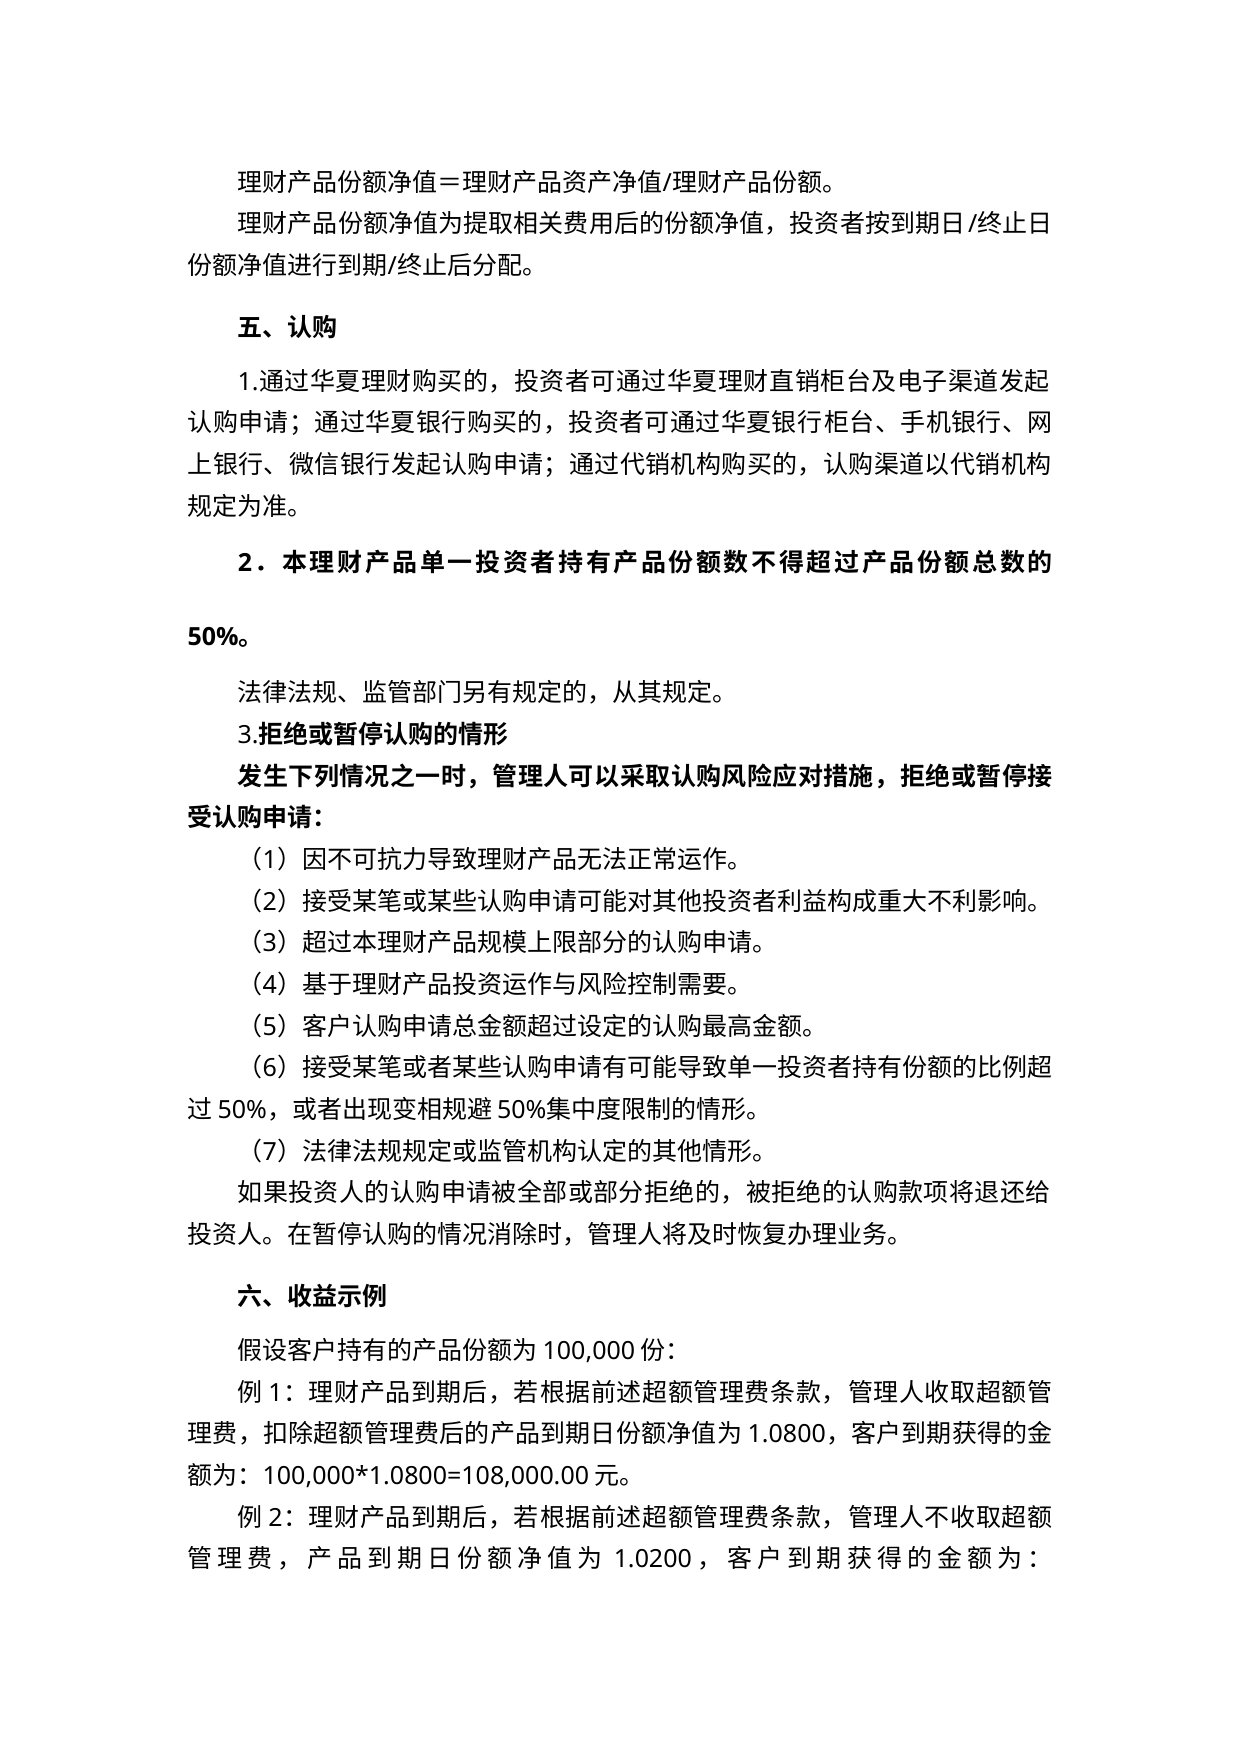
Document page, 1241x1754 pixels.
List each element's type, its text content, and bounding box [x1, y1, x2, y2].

text （2）接受某笔或某些认购申请可能对其他投资者利益构成重大不利影响。 [187, 881, 1053, 917]
text 六、收益示例 [187, 1272, 1053, 1314]
text （3）超过本理财产品规模上限部分的认购申请。 [187, 923, 1053, 959]
text 理财产品份额净值＝理财产品资产净值/理财产品份额。 [187, 162, 1053, 198]
text 例1：理财产品到期后，若根据前述超额管理费条款，管理人收取超额管理费，扣除超额管理费后的产品到期日份额净值为1.0800，客户到期获得的金额为：100,000*1.0800=108,000.00元。 [187, 1372, 1053, 1492]
text 理财产品份额净值为提取相关费用后的份额净值，投资者按到期日/终止日份额净值进行到期/终止后分配。 [187, 204, 1053, 282]
text （6）接受某笔或者某些认购申请有可能导致单一投资者持有份额的比例超过50%，或者出现变相规避50%集中度限制的情形。 [187, 1048, 1053, 1126]
text （4）基于理财产品投资运作与风险控制需要。 [187, 964, 1053, 1001]
text 发生下列情况之一时，管理人可以采取认购风险应对措施，拒绝或暂停接受认购申请： [187, 756, 1053, 834]
text 法律法规、监管部门另有规定的，从其规定。 [187, 673, 1053, 709]
text （1）因不可抗力导致理财产品无法正常运作。 [187, 839, 1053, 876]
text 1.通过华夏理财购买的，投资者可通过华夏理财直销柜台及电子渠道发起认购申请；通过华夏银行购买的，投资者可通过华夏银行柜台、手机银行、网上银行、微信银行发起认购申请；通过代销机构购买的，认购渠道以代销机构规定为准。 [187, 361, 1053, 522]
text 2．本理财产品单一投资者持有产品份额数不得超过产品份额总数的50%。 [187, 528, 1053, 667]
text 五、认购 [187, 303, 1053, 345]
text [187, 1497, 1053, 1575]
text 如果投资人的认购申请被全部或部分拒绝的，被拒绝的认购款项将退还给投资人。在暂停认购的情况消除时，管理人将及时恢复办理业务。 [187, 1173, 1053, 1251]
text （5）客户认购申请总金额超过设定的认购最高金额。 [187, 1006, 1053, 1042]
text 假设客户持有的产品份额为100,000份： [187, 1330, 1053, 1367]
text （7）法律法规规定或监管机构认定的其他情形。 [187, 1131, 1053, 1167]
text 3.拒绝或暂停认购的情形 [187, 714, 1053, 751]
